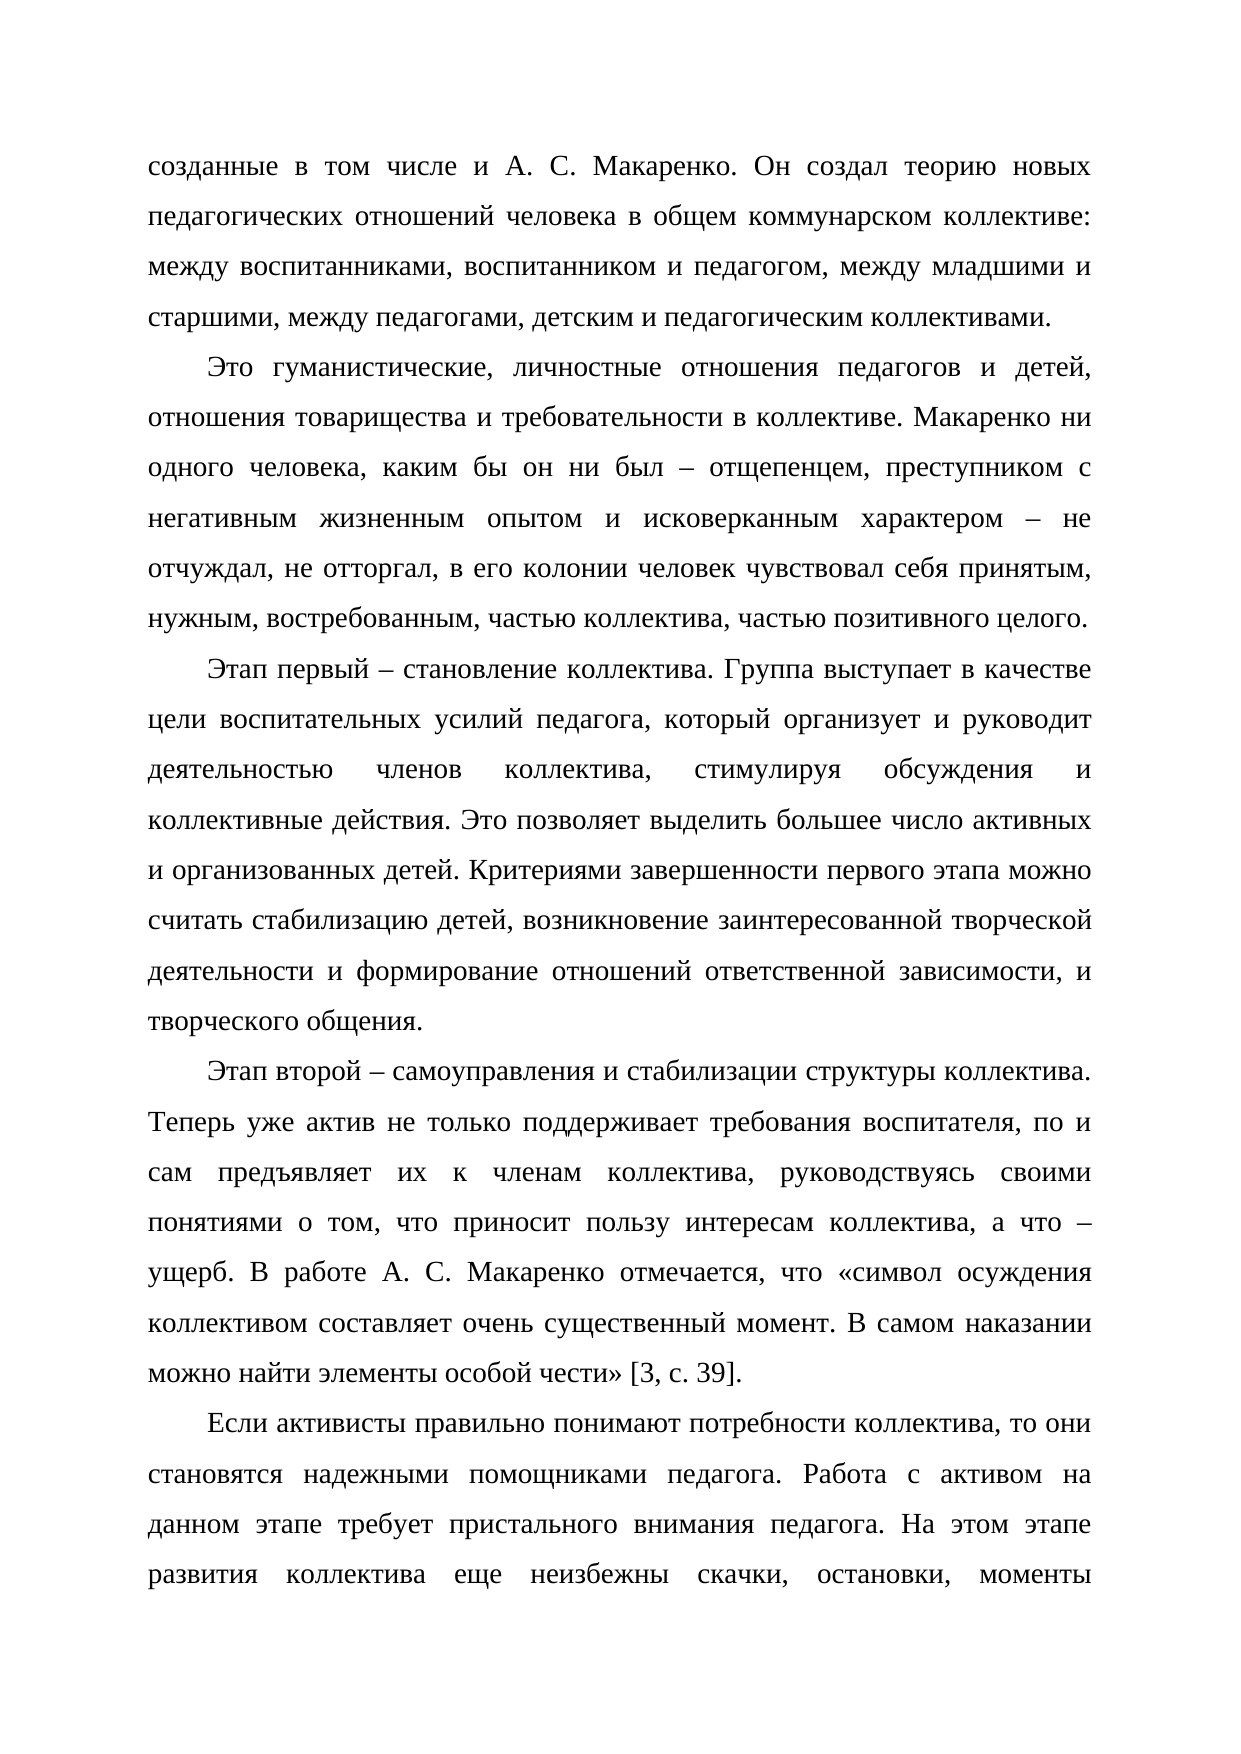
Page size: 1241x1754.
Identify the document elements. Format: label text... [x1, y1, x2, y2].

text Этап второй – самоуправления и стабилизации структуры коллектива. Теперь уже актив не только поддерживает требования воспитателя, по и сам предъявляет их к членам коллектива, руководствуясь своими понятиями о том, что приносит пользу интересам коллектива, а что – ущерб. В работе А. С. Макаренко отмечается, что «символ осуждения коллективом составляет очень существенный момент. В самом наказании можно найти элементы особой чести» [3, с. 39]. [148, 1053, 1092, 1389]
text Это гуманистические, личностные отношения педагогов и детей, отношения товарищества и требовательности в коллективе. Макаренко ни одного человека, каким бы он ни был – отщепенцем, преступником с негативным жизненным опытом и исковерканным характером – не отчуждал, не отторгал, в его колонии человек чувствовал себя принятым, нужным, востребованным, частью коллектива, частью позитивного целого. [148, 349, 1092, 634]
text Этап первый – становление коллектива. Группа выступает в качестве цели воспитательных усилий педагога, который организует и руководит деятельностью членов коллектива, стимулируя обсуждения и коллективные действия. Это позволяет выделить большее число активных и организованных детей. Критериями завершенности первого этапа можно считать стабилизацию детей, возникновение заинтересованной творческой деятельности и формирование отношений ответственной зависимости, и творческого общения. [148, 651, 1092, 1037]
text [148, 148, 1092, 332]
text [148, 1406, 1092, 1590]
